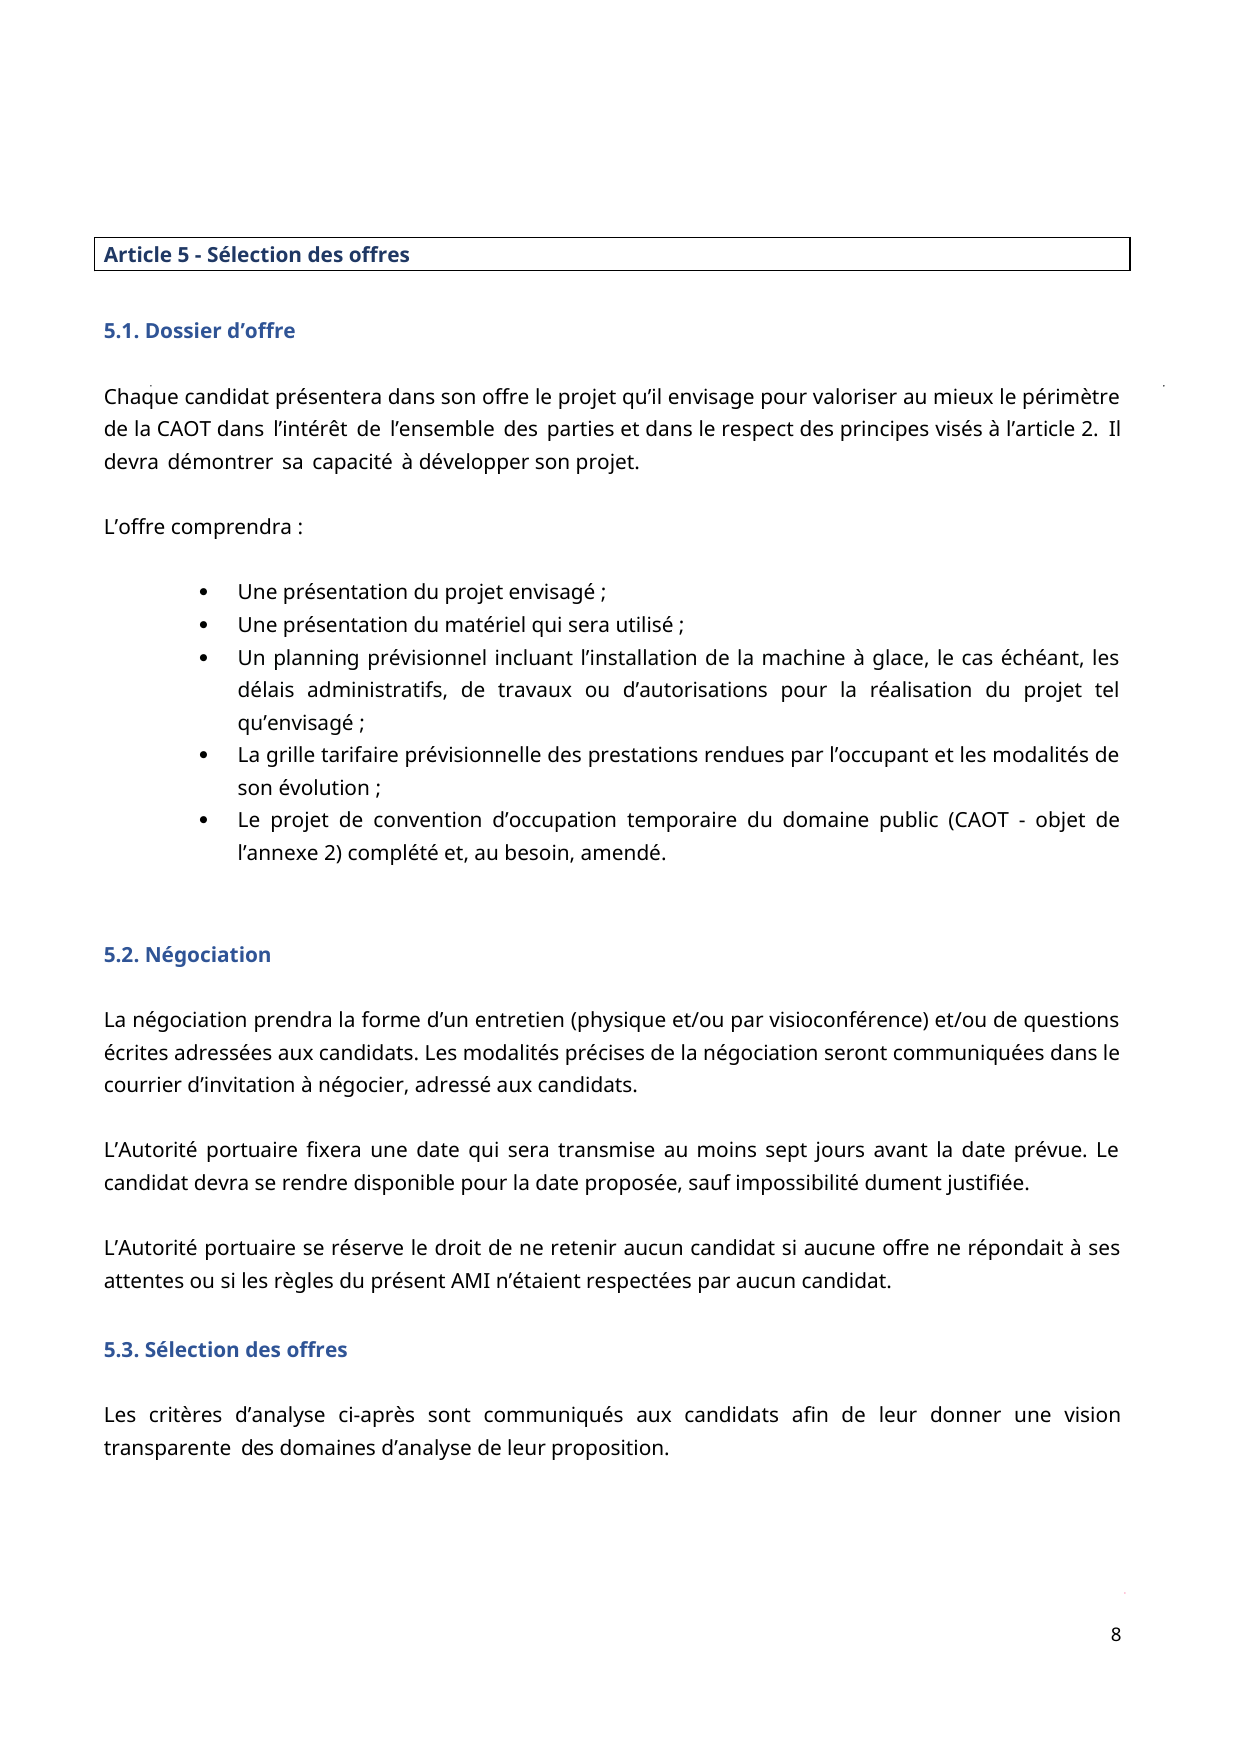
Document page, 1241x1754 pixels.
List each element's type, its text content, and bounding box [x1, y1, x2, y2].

subtitle Article 5 - Sélection des offres [95, 238, 1129, 270]
subtitle 5.3. Sélection des offres [103, 1335, 1121, 1364]
list Le projet de convention d’occupation temporaire du domaine public (CAOT - objet de l’annexe 2) complété et, au besoin, amendé. [200, 806, 1121, 867]
text Les critères d’analyse ci-après sont communiqués aux candidats afin de leur donner une vision transparente des domaines d’analyse de leur proposition. [103, 1400, 1121, 1461]
text L’offre comprendra : [103, 512, 1121, 541]
text Chaque candidat présentera dans son offre le projet qu’il envisage pour valoriser au mieux le périmètre de la CAOT dans l’intérêt de l’ensemble des parties et dans le respect des principes visés à l’article 2. Il devra démontrer sa capacité à développer son projet. [103, 382, 1121, 475]
text L’Autorité portuaire fixera une date qui sera transmise au moins sept jours avant la date prévue. Le candidat devra se rendre disponible pour la date proposée, sauf impossibilité dument justifiée. [103, 1135, 1121, 1196]
list Un planning prévisionnel incluant l’installation de la machine à glace, le cas échéant, les délais administratifs, de travaux ou d’autorisations pour la réalisation du projet tel qu’envisagé ; [200, 643, 1121, 736]
text La négociation prendra la forme d’un entretien (physique et/ou par visioconférence) et/ou de questions écrites adressées aux candidats. Les modalités précises de la négociation seront communiquées dans le courrier d’invitation à négocier, adressé aux candidats. [103, 1005, 1121, 1099]
subtitle 5.1. Dossier d’offre [103, 317, 1121, 345]
list Une présentation du projet envisagé ; [200, 577, 1121, 606]
list La grille tarifaire prévisionnelle des prestations rendues par l’occupant et les modalités de son évolution ; [200, 740, 1121, 801]
subtitle 5.2. Négociation [103, 940, 1121, 968]
list Une présentation du matériel qui sera utilisé ; [200, 610, 1121, 638]
text L’Autorité portuaire se réserve le droit de ne retenir aucun candidat si aucune offre ne répondait à ses attentes ou si les règles du présent AMI n’étaient respectées par aucun candidat. [103, 1233, 1121, 1294]
